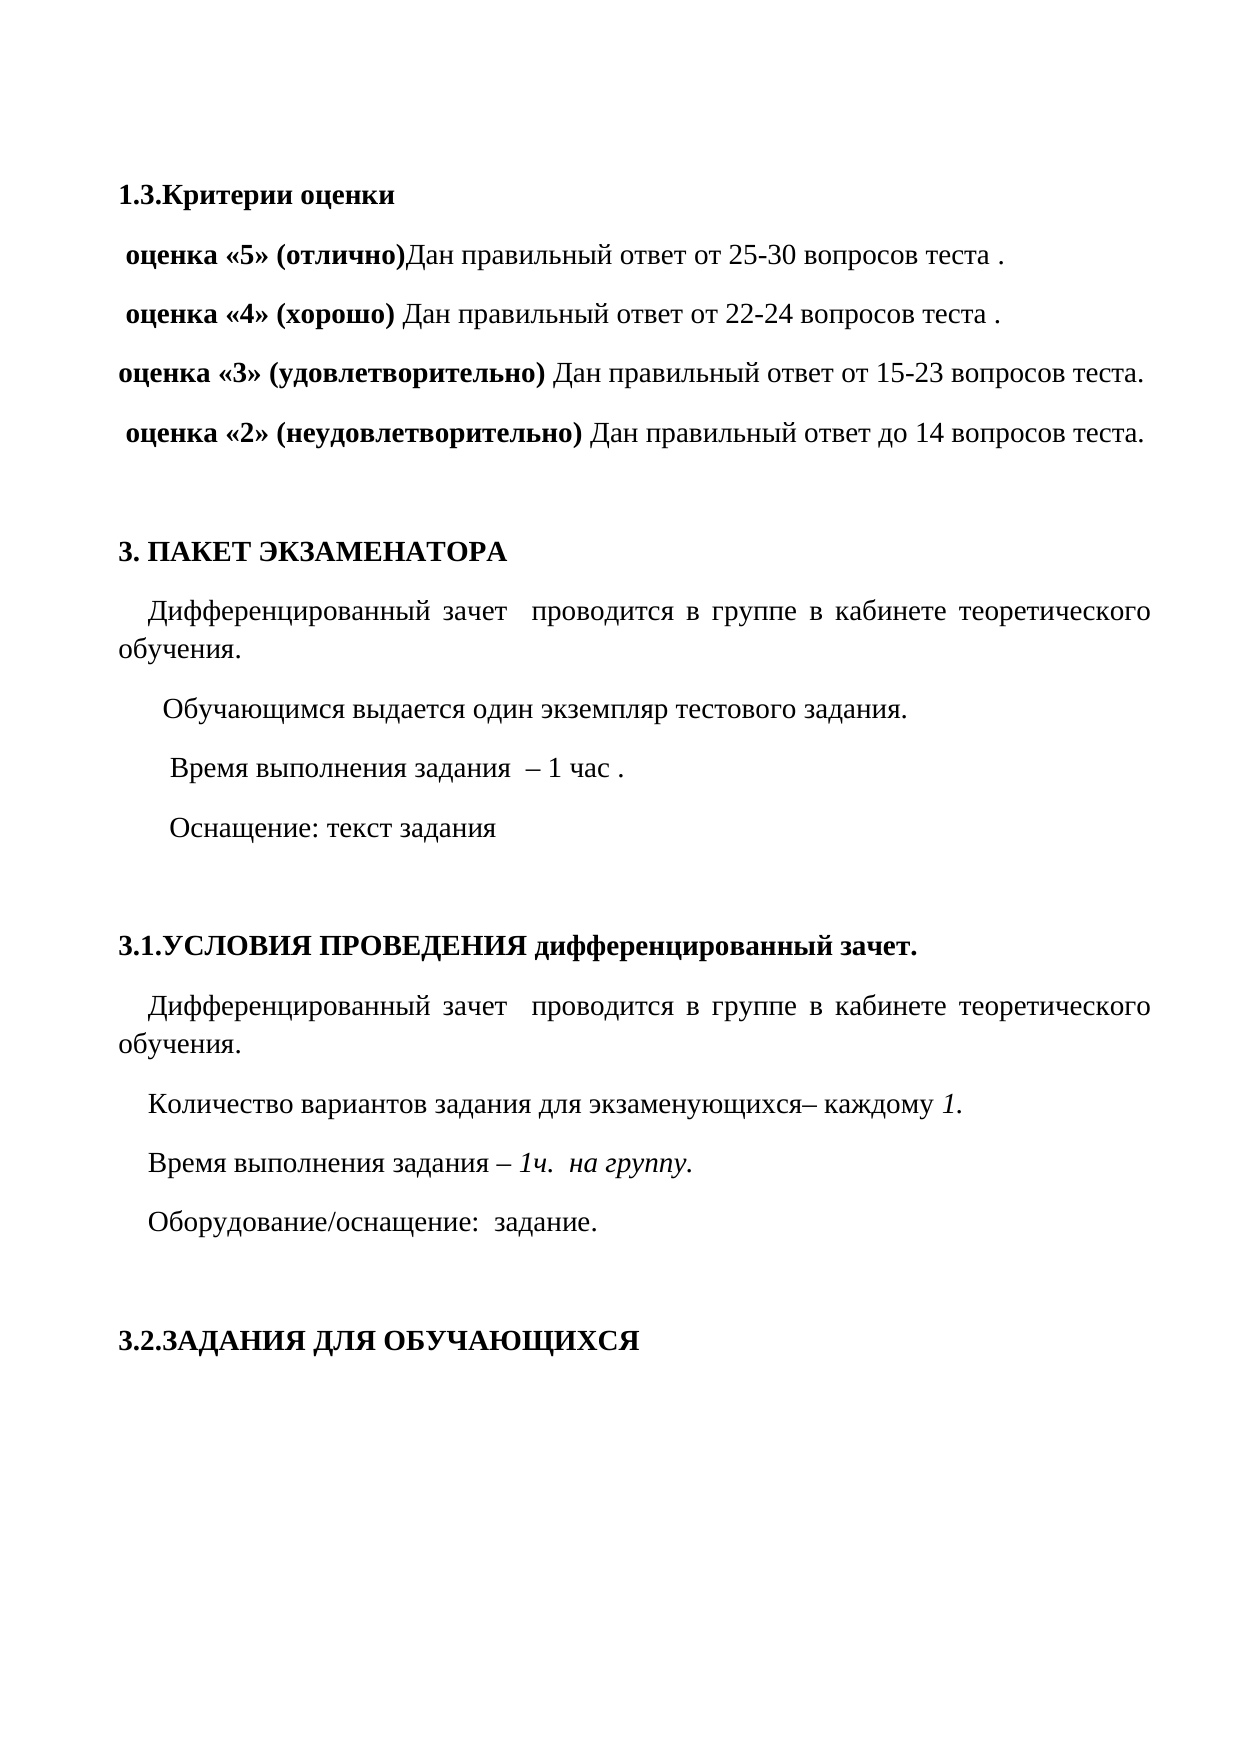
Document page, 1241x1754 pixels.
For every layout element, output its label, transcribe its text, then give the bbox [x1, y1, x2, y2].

text Обучающимся выдается один экземпляр тестового задания. [118, 691, 1152, 724]
text Количество вариантов задания для экзаменующихся– каждому 1. [118, 1086, 1152, 1119]
text 3.2.ЗАДАНИЯ ДЛЯ ОБУЧАЮЩИХСЯ [118, 1323, 1152, 1357]
text Оборудование/оснащение: задание. [118, 1204, 1152, 1238]
text 3. ПАКЕТ ЭКЗАМЕНАТОРА [118, 534, 1152, 567]
text Время выполнения задания – 1 час . [118, 750, 1152, 784]
text Дифференцированный зачет проводится в группе в кабинете теоретического обучения. [118, 593, 1152, 665]
text оценка «2» (неудовлетворительно) Дан правильный ответ до 14 вопросов теста. [118, 415, 1152, 448]
text оценка «3» (удовлетворительно) Дан правильный ответ от 15-23 вопросов теста. [118, 356, 1152, 389]
text Дифференцированный зачет проводится в группе в кабинете теоретического обучения. [118, 988, 1152, 1060]
text 1.3.Критерии оценки [118, 177, 1152, 211]
text 3.1.УСЛОВИЯ ПРОВЕДЕНИЯ дифференцированный зачет. [118, 928, 1152, 962]
text оценка «4» (хорошо) Дан правильный ответ от 22-24 вопросов теста . [118, 296, 1152, 330]
text Оснащение: текст задания [118, 810, 1152, 843]
text оценка «5» (отлично)Дан правильный ответ от 25-30 вопросов теста . [118, 237, 1152, 270]
text Время выполнения задания – 1ч. на группу. [118, 1145, 1152, 1179]
